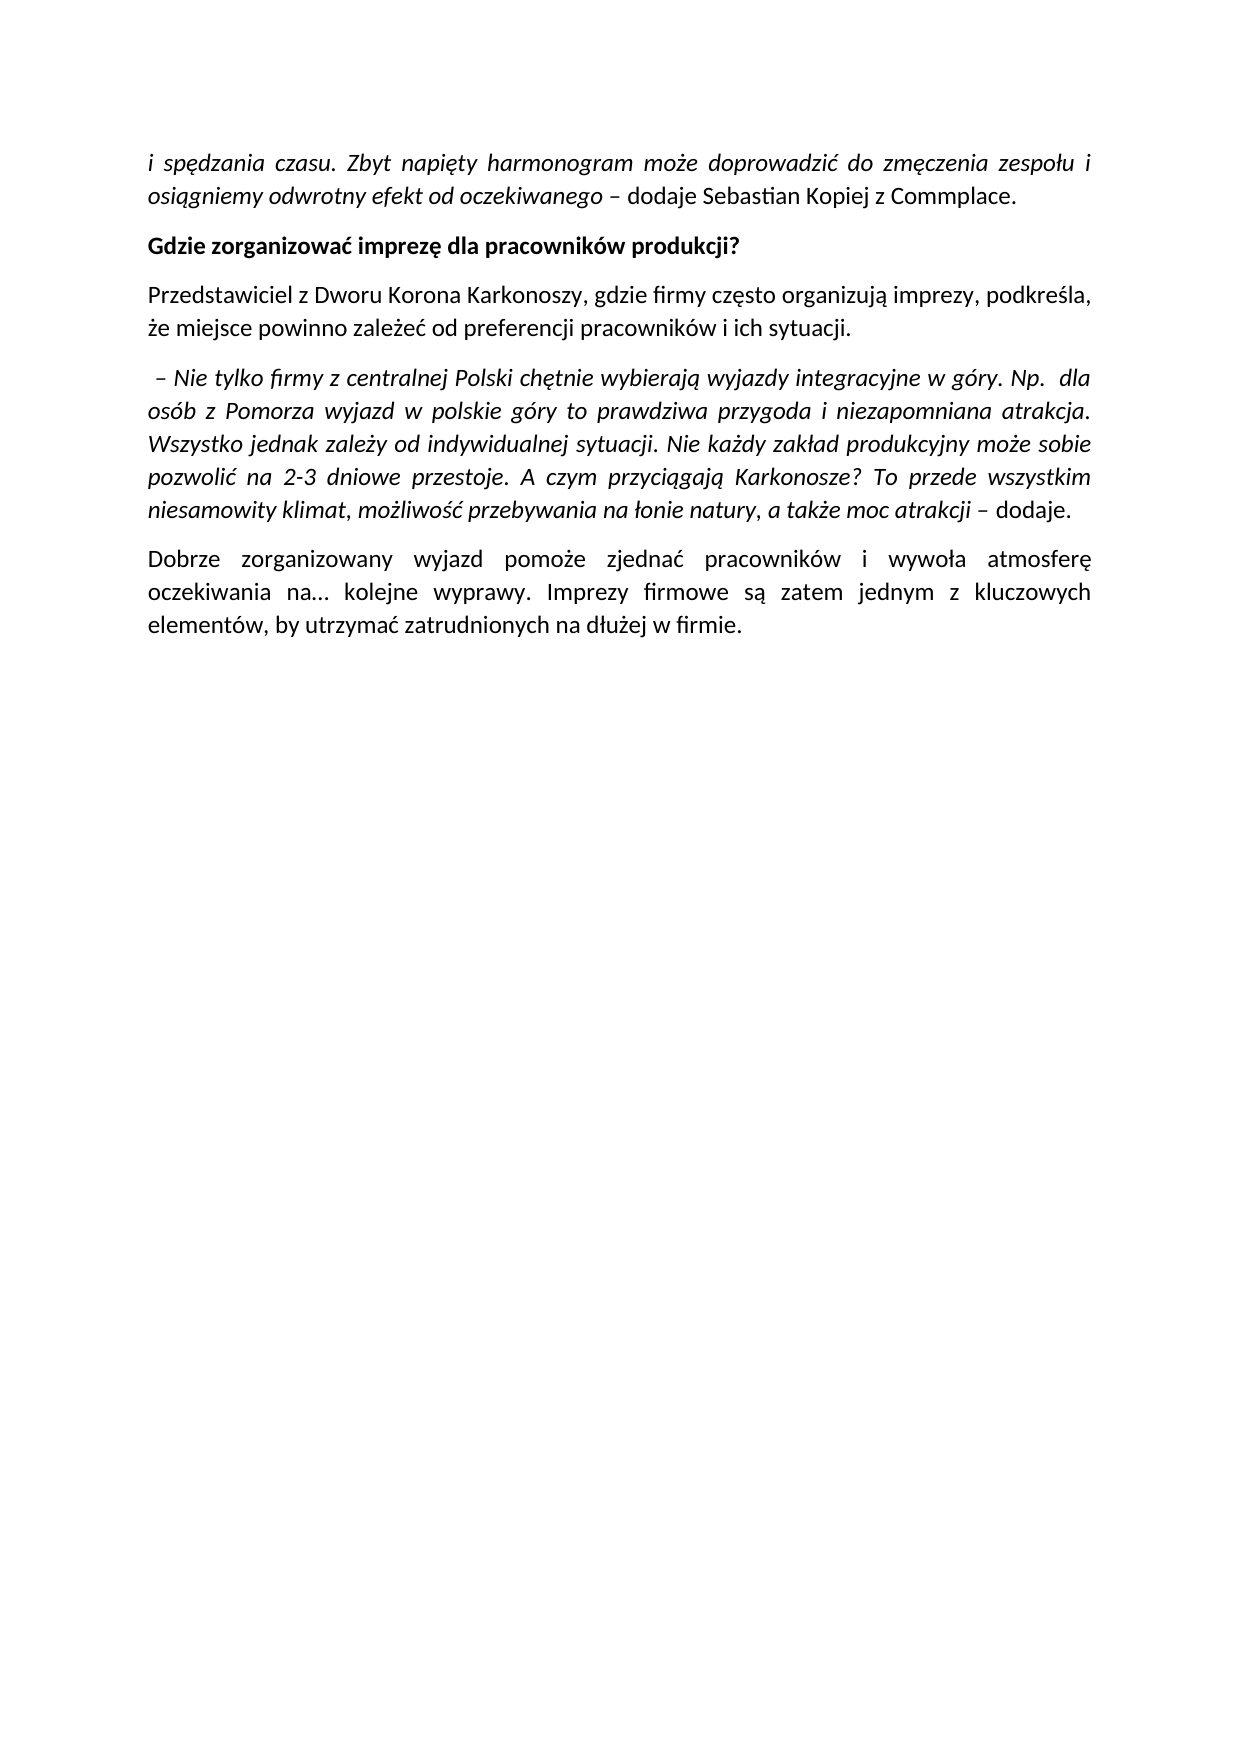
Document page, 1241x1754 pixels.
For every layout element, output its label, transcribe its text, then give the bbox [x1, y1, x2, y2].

text – Nie tylko firmy z centralnej Polski chętnie wybierają wyjazdy integracyjne w góry. Np. dla osób z Pomorza wyjazd w polskie góry to prawdziwa przygoda i niezapomniana atrakcja. Wszystko jednak zależy od indywidualnej sytuacji. Nie każdy zakład produkcyjny może sobie pozwolić na 2-3 dniowe przestoje. A czym przyciągają Karkonosze? To przede wszystkim niesamowity klimat, możliwość przebywania na łonie natury, a także moc atrakcji – dodaje. [148, 362, 1093, 524]
text Przedstawiciel z Dworu Korona Karkonoszy, gdzie firmy często organizują imprezy, podkreśla, że miejsce powinno zależeć od preferencji pracowników i ich sytuacji. [148, 280, 1093, 343]
text Gdzie zorganizować imprezę dla pracowników produkcji? [148, 230, 1093, 261]
text Dobrze zorganizowany wyjazd pomoże zjednać pracowników i wywoła atmosferę oczekiwania na… kolejne wyprawy. Imprezy firmowe są zatem jednym z kluczowych elementów, by utrzymać zatrudnionych na dłużej w firmie. [148, 543, 1093, 640]
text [148, 148, 1093, 211]
